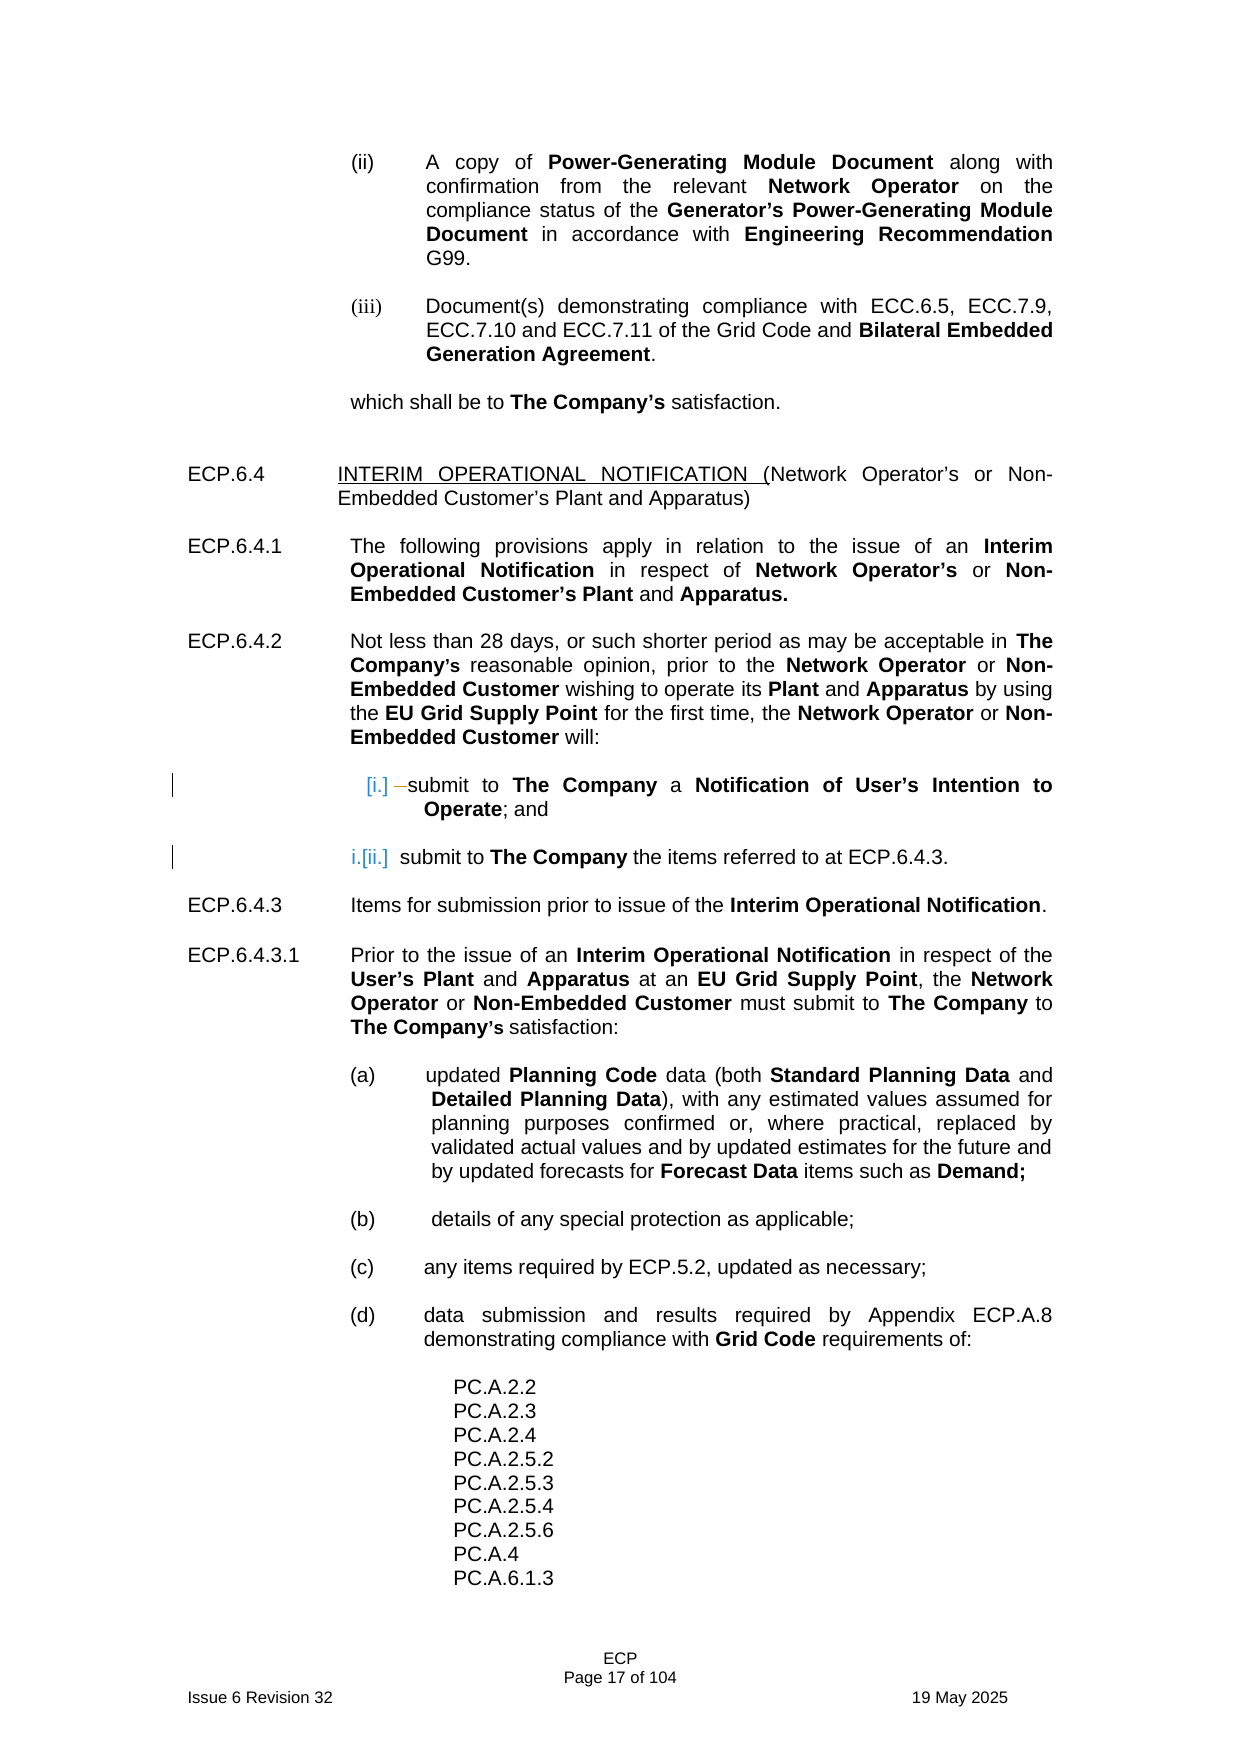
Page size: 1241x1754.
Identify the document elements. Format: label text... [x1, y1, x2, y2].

list Document(s) demonstrating compliance with ECC.6.5, ECC.7.9, ECC.7.10 and ECC.7.11 of the Grid Code and Bilateral Embedded Generation Agreement. [351, 294, 1053, 366]
list submit to The Company a Notification of User’s Intention to Operate; and [394, 773, 1053, 821]
text PC.A.2.5.3 [394, 1470, 1053, 1494]
text PC.A.2.3 [394, 1398, 1053, 1422]
text PC.A.2.5.4 [394, 1494, 1053, 1518]
text PC.A.4 [394, 1542, 1053, 1566]
text (d) data submission and results required by Appendix ECP.A.8 demonstrating compliance with Grid Code requirements of: [350, 1303, 1053, 1351]
text ECP.6.4.3.1 Prior to the issue of an Interim Operational Notification in respect of the User’s Plant and Apparatus at an EU Grid Supply Point, the Network Operator or Non-Embedded Customer must submit to The Company to The Company’s satisfaction: [187, 943, 1053, 1039]
list submit to The Company the items referred to at ECP.6.4.3. [394, 845, 1053, 869]
text PC.A.2.4 [394, 1422, 1053, 1446]
text (b) details of any special protection as applicable; [350, 1207, 1053, 1231]
subtitle ECP.6.4 INTERIM OPERATIONAL NOTIFICATION (Network Operator’s or Non-Embedded Customer’s Plant and Apparatus) [187, 462, 1053, 509]
text which shall be to The Company’s satisfaction. [187, 390, 1053, 414]
text ECP.6.4.3 Items for submission prior to issue of the Interim Operational Notification. [187, 893, 1053, 917]
text PC.A.2.5.6 [394, 1518, 1053, 1542]
text (a) updated Planning Code data (both Standard Planning Data and Detailed Planning Data), with any estimated values assumed for planning purposes confirmed or, where practical, replaced by validated actual values and by updated estimates for the future and by updated forecasts for Forecast Data items such as Demand; [350, 1063, 1053, 1183]
text PC.A.6.1.3 [394, 1566, 1053, 1590]
list A copy of Power-Generating Module Document along with confirmation from the relevant Network Operator on the compliance status of the Generator’s Power-Generating Module Document in accordance with Engineering Recommendation G99. [351, 150, 1053, 270]
text PC.A.2.2 [394, 1374, 1053, 1398]
list any items required by ECP.5.2, updated as necessary; [350, 1255, 1053, 1279]
text ECP.6.4.1 The following provisions apply in relation to the issue of an Interim Operational Notification in respect of Network Operator’s or Non-Embedded Customer’s Plant and Apparatus. [187, 533, 1053, 605]
text ECP.6.4.2 Not less than 28 days, or such shorter period as may be acceptable in The Company’s reasonable opinion, prior to the Network Operator or Non-Embedded Customer wishing to operate its Plant and Apparatus by using the EU Grid Supply Point for the first time, the Network Operator or Non-Embedded Customer will: [187, 629, 1053, 749]
text PC.A.2.5.2 [394, 1446, 1053, 1470]
